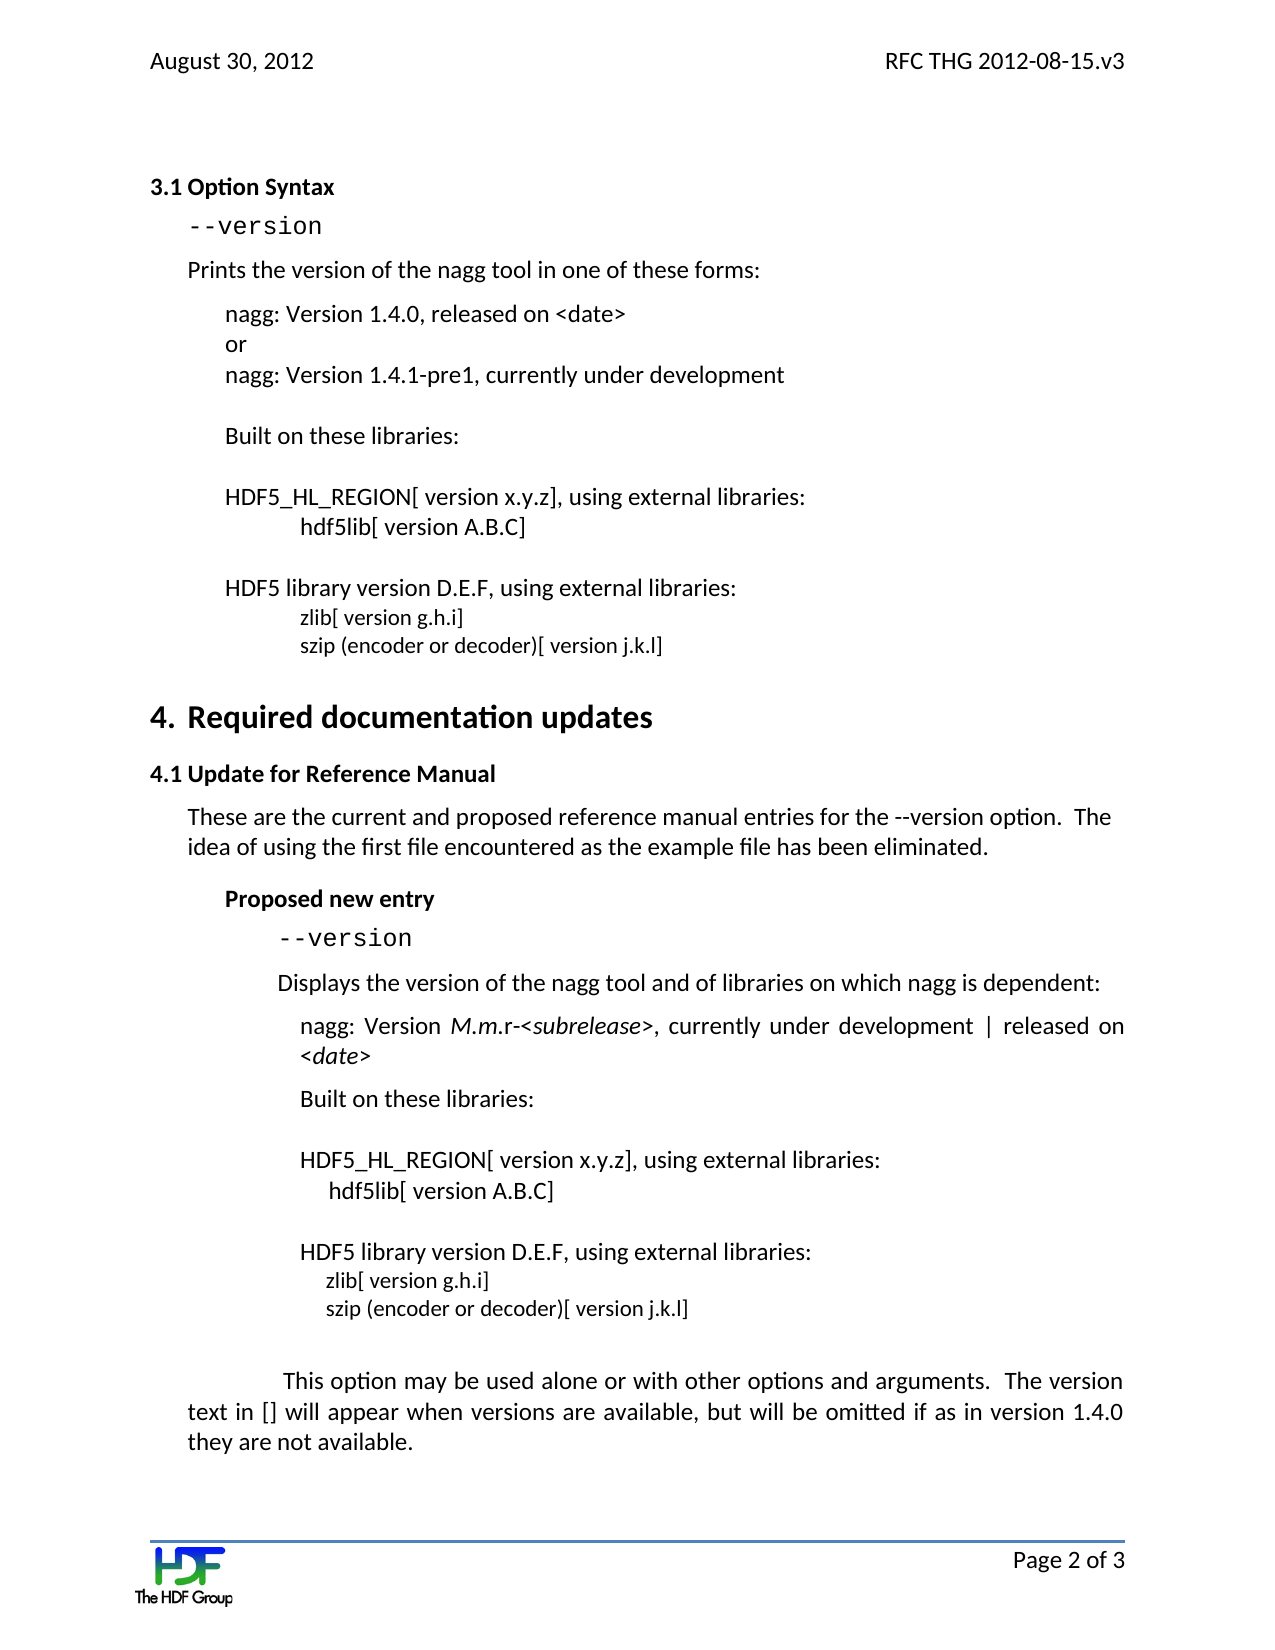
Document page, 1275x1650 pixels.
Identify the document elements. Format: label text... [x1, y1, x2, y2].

text szip (encoder or decoder)[ version j.k.l] [300, 1294, 1125, 1322]
list HDF5_HL_REGION[ version x.y.z], using external libraries: [225, 481, 1125, 511]
list nagg: Version 1.4.1-pre1, currently under development [225, 359, 1125, 389]
text zlib[ version g.h.i] [187, 1266, 1125, 1294]
subtitle Required documentation updates [150, 696, 1125, 737]
list Built on these libraries: [225, 420, 1125, 450]
text Displays the version of the nagg tool and of libraries on which nagg is dependent: [277, 967, 1125, 997]
text --version [225, 926, 1125, 954]
list Built on these libraries: [225, 1083, 1125, 1114]
subtitle Update for Reference Manual [150, 758, 1125, 788]
list hdf5lib[ version A.B.C] [225, 1175, 1125, 1205]
text This option may be used alone or with other options and arguments. The version text in [] will appear when versions are available, but will be omitted if as in version 1.4.0 they are not available. [187, 1366, 1125, 1457]
list nagg: Version 1.4.0, released on <date> [225, 298, 1125, 328]
subtitle Option Syntax [150, 171, 1125, 201]
list HDF5 library version D.E.F, using external libraries: [225, 572, 1125, 603]
text szip (encoder or decoder)[ version j.k.l] [225, 631, 1125, 659]
list HDF5 library version D.E.F, using external libraries: [225, 1236, 1125, 1266]
list hdf5lib[ version A.B.C] [225, 511, 1125, 542]
list These are the current and proposed reference manual entries for the --version option. The idea of using the first file encountered as the example file has been eliminated. [187, 801, 1125, 862]
text or [187, 328, 1125, 359]
picture [135, 1547, 233, 1607]
text --version [187, 214, 1125, 242]
text nagg: Version M.m.r-<subrelease>, currently under development | released on <date> [300, 1010, 1125, 1071]
list Prints the version of the nagg tool in one of these forms: [187, 255, 1125, 285]
list HDF5_HL_REGION[ version x.y.z], using external libraries: [225, 1144, 1125, 1175]
subtitle Proposed new entry [225, 883, 1125, 913]
text zlib[ version g.h.i] [262, 603, 1125, 631]
